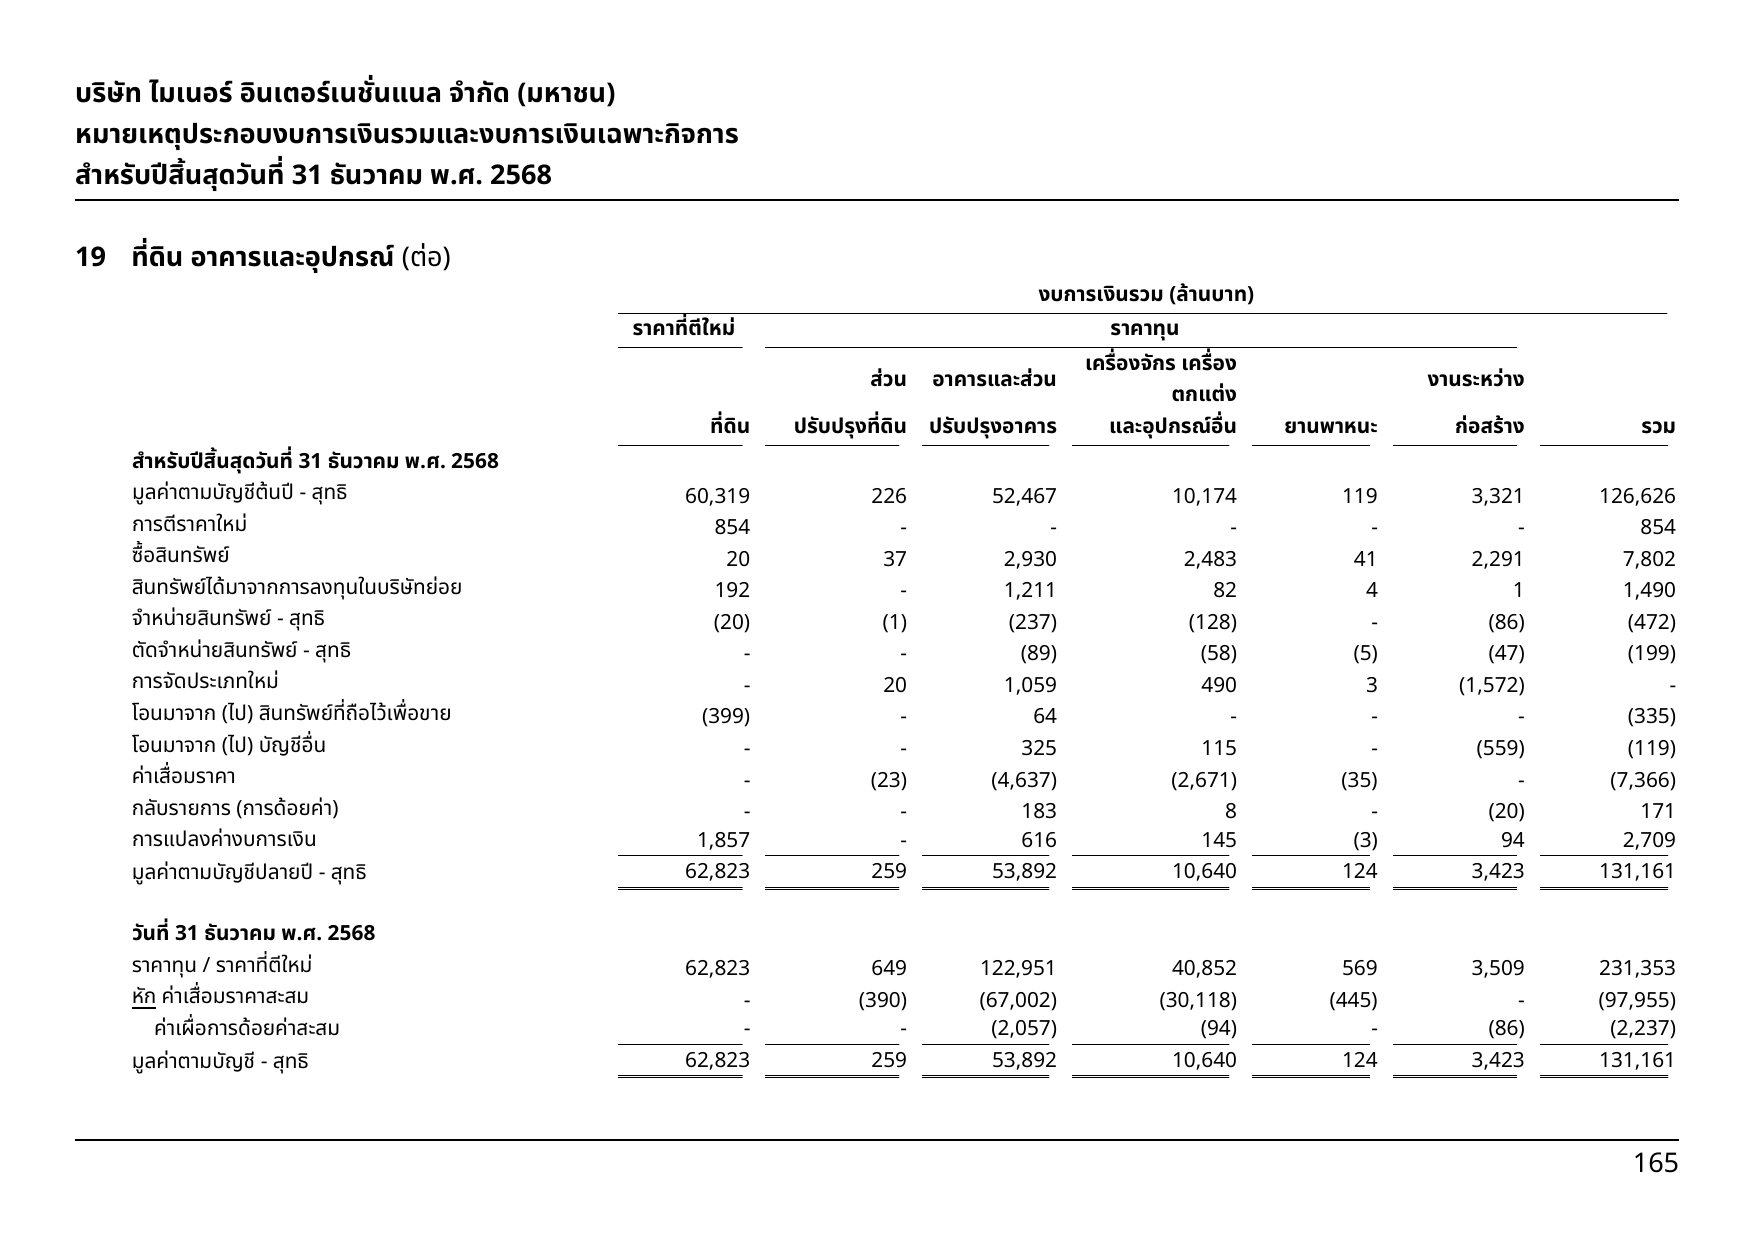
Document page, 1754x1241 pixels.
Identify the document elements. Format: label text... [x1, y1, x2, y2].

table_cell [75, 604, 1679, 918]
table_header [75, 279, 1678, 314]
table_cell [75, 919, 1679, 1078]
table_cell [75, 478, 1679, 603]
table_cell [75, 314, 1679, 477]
text 19 ที่ดิน อาคารและอุปกรณ์ (ต่อ) [75, 238, 1679, 279]
